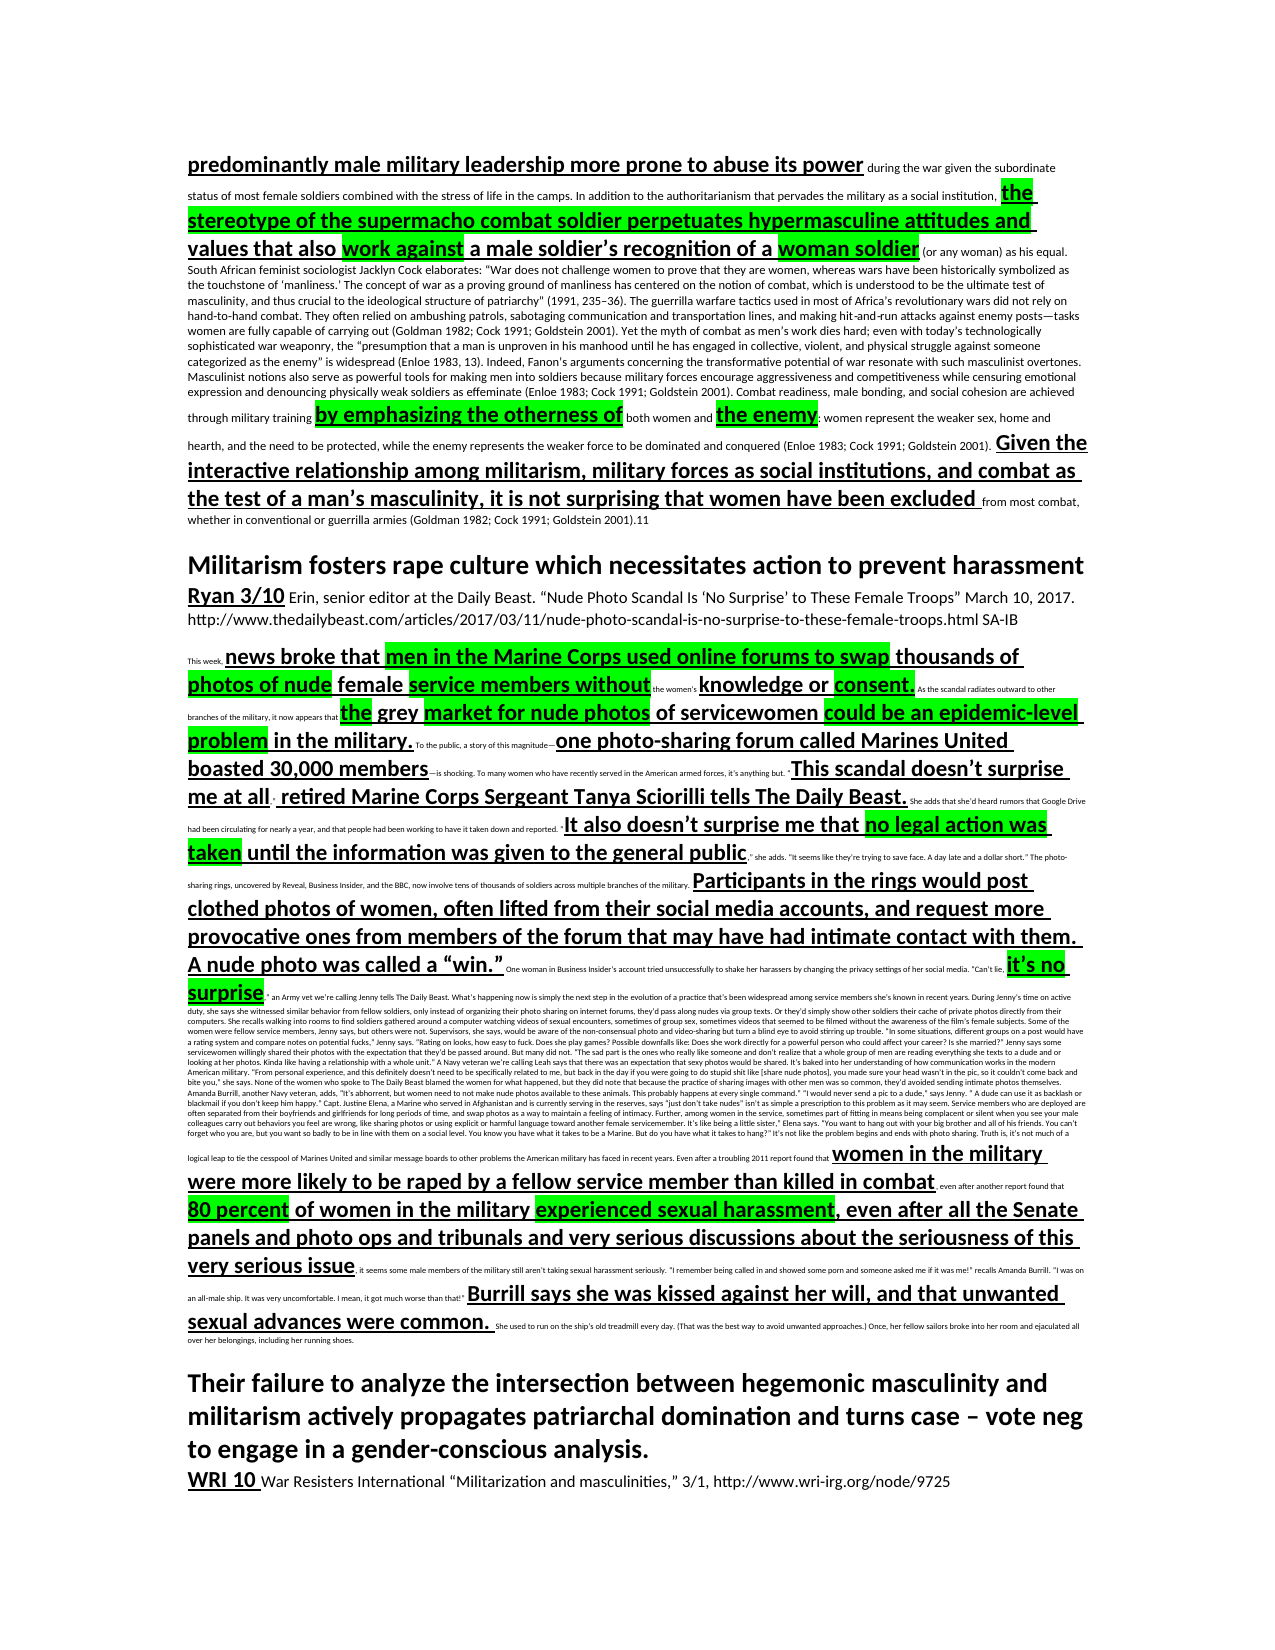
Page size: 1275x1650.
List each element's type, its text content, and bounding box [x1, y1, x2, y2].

text Ryan 3/10 Erin, senior editor at the Daily Beast. “Nude Photo Scandal Is ‘No Surprise’ to These Female Troops” March 10, 2017. http://www.thedailybeast.com/articles/2017/03/11/nude-photo-scandal-is-no-surprise-to-these-female-troops.html SA-IB [187, 581, 1087, 629]
text This week, news broke that men in the Marine Corps used online forums to swap thousands of photos of nude female service members without the women’s knowledge or consent. As the scandal radiates outward to other branches of the military, it now appears that the grey market for nude photos of servicewomen could be an epidemic-level problem in the military. To the public, a story of this magnitude—one photo-sharing forum called Marines United boasted 30,000 members—is shocking. To many women who have recently served in the American armed forces, it’s anything but. “This scandal doesn’t surprise me at all,” retired Marine Corps Sergeant Tanya Sciorilli tells The Daily Beast. She adds that she’d heard rumors that Google Drive had been circulating for nearly a year, and that people had been working to have it taken down and reported. “It also doesn’t surprise me that no legal action was taken until the information was given to the general public,” she adds. “It seems like they’re trying to save face. A day late and a dollar short.” The photo-sharing rings, uncovered by Reveal, Business Insider, and the BBC, now involve tens of thousands of soldiers across multiple branches of the military. Participants in the rings would post clothed photos of women, often lifted from their social media accounts, and request more provocative ones from members of the forum that may have had intimate contact with them. A nude photo was called a “win.” One woman in Business Insider’s account tried unsuccessfully to shake her harassers by changing the privacy settings of her social media. “Can’t lie, it’s no surprise,” an Army vet we’re calling Jenny tells The Daily Beast. What’s happening now is simply the next step in the evolution of a practice that’s been widespread among service members she’s known in recent years. During Jenny’s time on active duty, she says she witnessed similar behavior from fellow soldiers, only instead of organizing their photo sharing on internet forums, they’d pass along nudes via group texts. Or they’d simply show other soldiers their cache of private photos directly from their computers. She recalls walking into rooms to find soldiers gathered around a computer watching videos of sexual encounters, sometimes of group sex, sometimes videos that seemed to be filmed without the awareness of the film’s female subjects. Some of the women were fellow service members, Jenny says, but others were not. Supervisors, she says, would be aware of the non-consensual photo and video-sharing but turn a blind eye to avoid stirring up trouble. “In some situations, different groups on a post would have a rating system and compare notes on potential fucks,” Jenny says. “Rating on looks, how easy to fuck. Does she play games? Possible downfalls like: Does she work directly for a powerful person who could affect your career? Is she married?” Jenny says some servicewomen willingly shared their photos with the expectation that they’d be passed around. But many did not. “The sad part is the ones who really like someone and don’t realize that a whole group of men are reading everything she texts to a dude and or looking at her photos. Kinda like having a relationship with a whole unit.” A Navy veteran we’re calling Leah says that there was an expectation that sexy photos would be shared. It’s baked into her understanding of how communication works in the modern American military. “From personal experience, and this definitely doesn’t need to be specifically related to me, but back in the day if you were going to do stupid shit like [share nude photos], you made sure your head wasn’t in the pic, so it couldn’t come back and bite you,” she says. None of the women who spoke to The Daily Beast blamed the women for what happened, but they did note that because the practice of sharing images with other men was so common, they’d avoided sending intimate photos themselves. Amanda Burrill, another Navy veteran, adds, “It’s abhorrent, but women need to not make nude photos available to these animals. This probably happens at every single command.” “I would never send a pic to a dude,” says Jenny. “ A dude can use it as backlash or blackmail if you don’t keep him happy.” Capt. Justine Elena, a Marine who served in Afghanistan and is currently serving in the reserves, says “just don’t take nudes” isn’t as simple a prescription to this problem as it may seem. Service members who are deployed are often separated from their boyfriends and girlfriends for long periods of time, and swap photos as a way to maintain a feeling of intimacy. Further, among women in the service, sometimes part of fitting in means being complacent or silent when you see your male colleagues carry out behaviors you feel are wrong, like sharing photos or using explicit or harmful language toward another female servicemember. It’s like being a little sister,” Elena says. “You want to hang out with your big brother and all of his friends. You can’t forget who you are, but you want so badly to be in line with them on a social level. You know you have what it takes to be a Marine. But do you have what it takes to hang?” It’s not like the problem begins and ends with photo sharing. Truth is, it’s not much of a logical leap to tie the cesspool of Marines United and similar message boards to other problems the American military has faced in recent years. Even after a troubling 2011 report found that women in the military were more likely to be raped by a fellow service member than killed in combat, even after another report found that 80 percent of women in the military experienced sexual harassment, even after all the Senate panels and photo ops and tribunals and very serious discussions about the seriousness of this very serious issue, it seems some male members of the military still aren’t taking sexual harassment seriously. “I remember being called in and showed some porn and someone asked me if it was me!” recalls Amanda Burrill. “I was on an all-male ship. It was very uncomfortable. I mean, it got much worse than that!” Burrill says she was kissed against her will, and that unwanted sexual advances were common. She used to run on the ship’s old treadmill every day. (That was the best way to avoid unwanted approaches.) Once, her fellow sailors broke into her room and ejaculated all over her belongings, including her running shoes. [187, 642, 1087, 1345]
subtitle Their failure to analyze the intersection between hegemonic masculinity and militarism actively propagates patriarchal domination and turns case – vote neg to engage in a gender-conscious analysis. [187, 1366, 1087, 1465]
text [187, 150, 1087, 527]
text WRI 10 War Resisters International “Militarization and masculinities,” 3/1, http://www.wri-irg.org/node/9725 [187, 1465, 1087, 1493]
subtitle Militarism fosters rape culture which necessitates action to prevent harassment [187, 548, 1087, 581]
